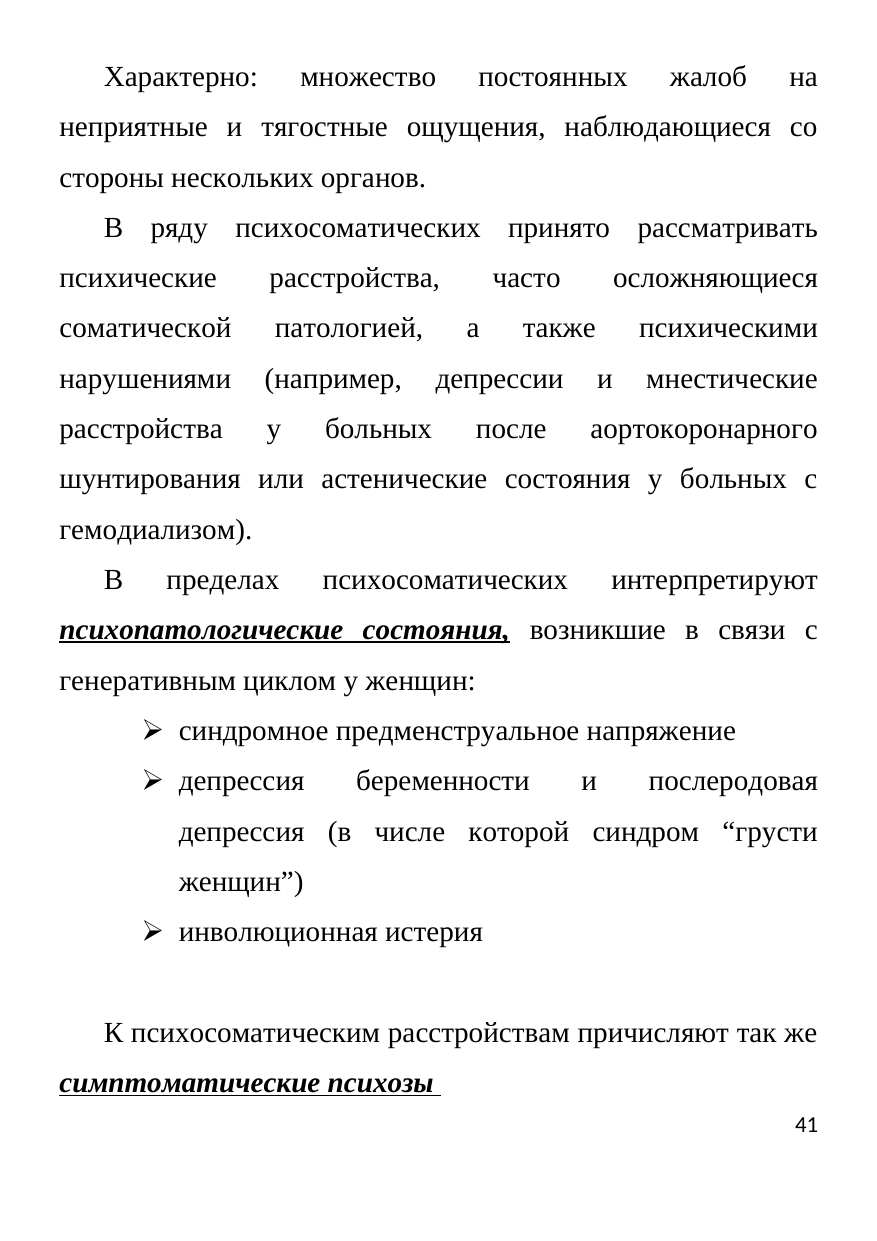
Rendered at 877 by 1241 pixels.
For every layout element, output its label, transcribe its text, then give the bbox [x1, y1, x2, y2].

text В ряду психосоматических принято рассматривать психические расстройства, часто осложняющиеся соматической патологией, а также психическими нарушениями (например, депрессии и мнестические расстройства у больных после аортокоронарного шунтирования или астенические состояния у больных с гемодиализом). [59, 210, 818, 545]
list депрессия беременности и послеродовая депрессия (в числе которой синдром “грусти женщин”) [141, 763, 818, 898]
text К психосоматическим расстройствам причисляют так же симптоматические психозы [59, 1015, 818, 1099]
text В пределах психосоматических интерпретируют психопатологические состояния, возникшие в связи с генеративным циклом у женщин: [59, 562, 818, 696]
list синдромное предменструальное напряжение [141, 713, 818, 747]
text Характерно: множество постоянных жалоб на неприятные и тягостные ощущения, наблюдающиеся со стороны нескольких органов. [59, 59, 818, 193]
list инволюционная истерия [141, 914, 818, 948]
